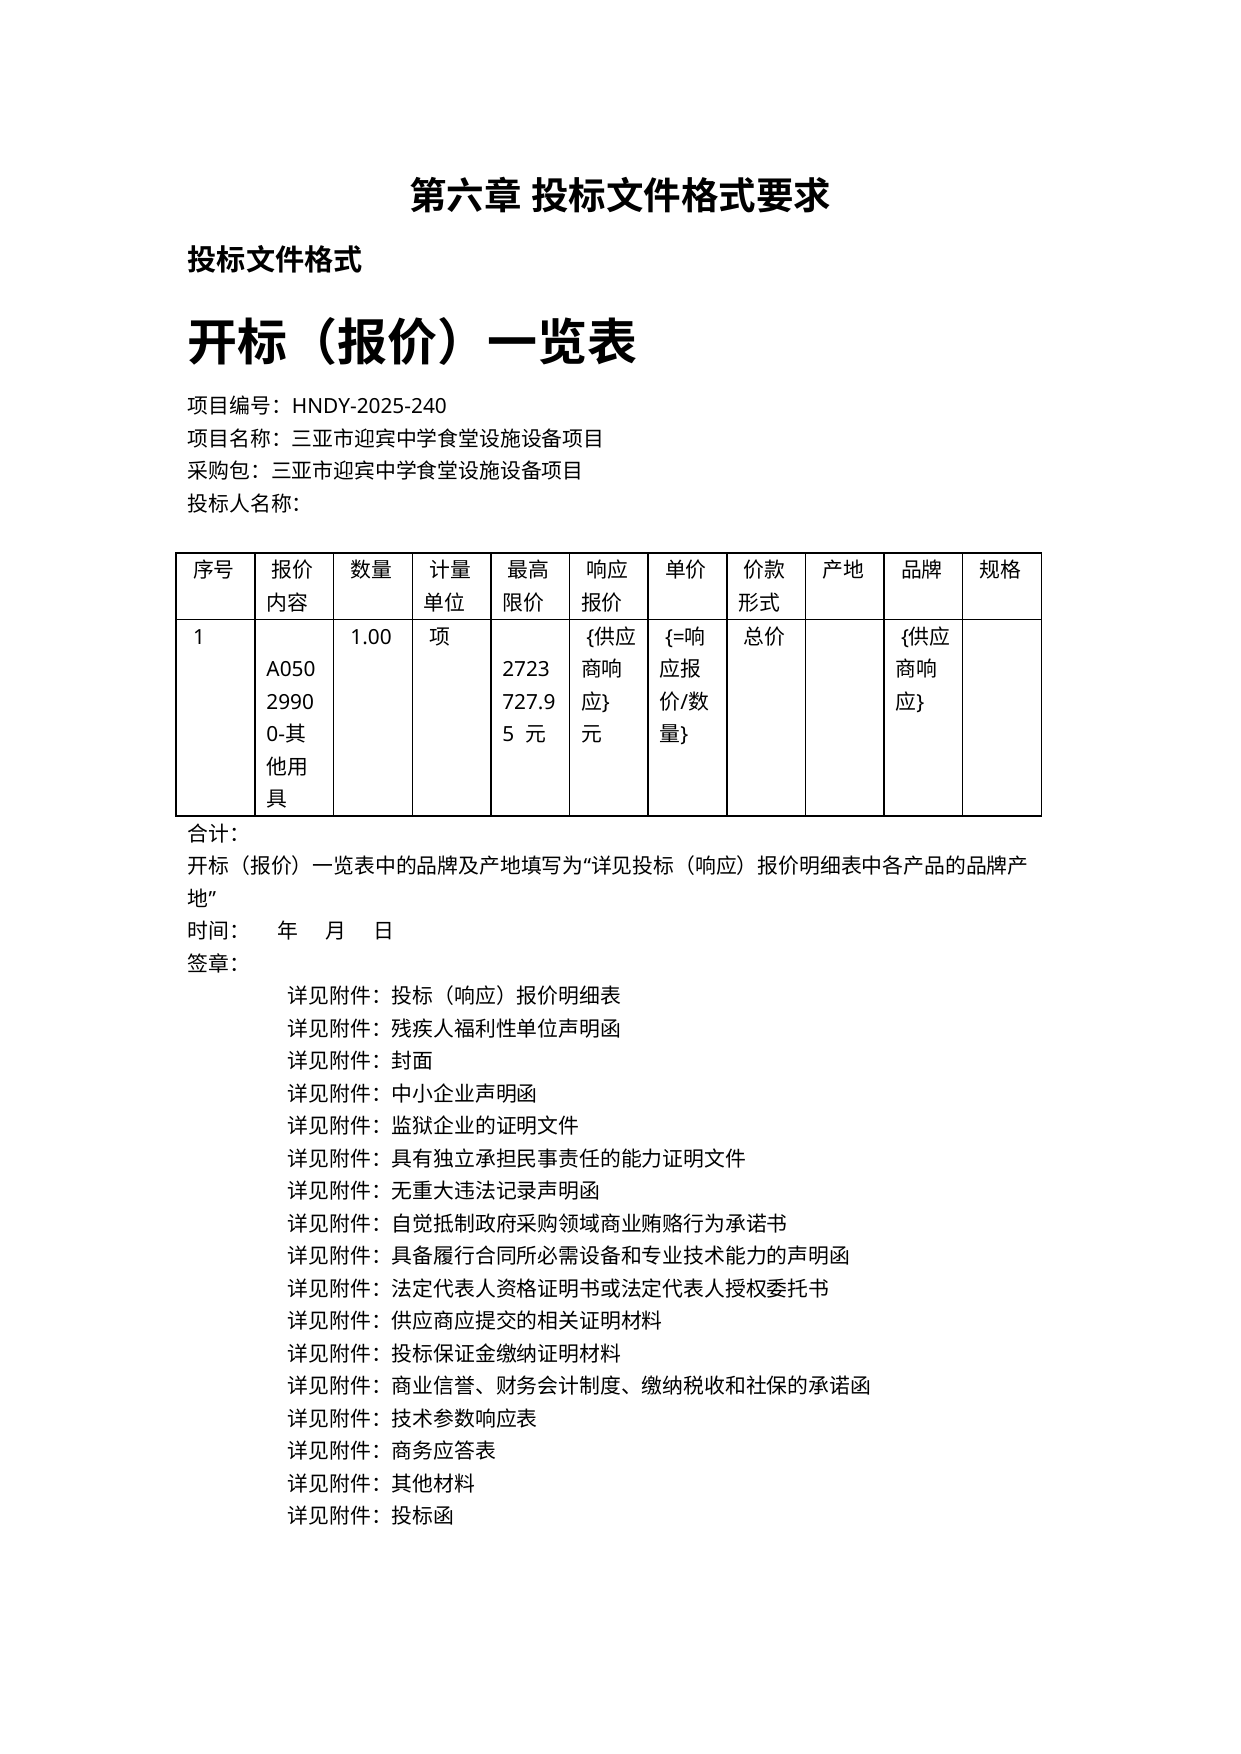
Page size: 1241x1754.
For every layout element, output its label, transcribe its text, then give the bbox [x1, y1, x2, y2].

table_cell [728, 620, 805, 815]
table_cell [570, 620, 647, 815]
text 投标人名称： [187, 487, 1053, 519]
text 详见附件：残疾人福利性单位声明函 [187, 1012, 1053, 1044]
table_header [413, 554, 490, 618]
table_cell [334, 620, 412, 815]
text 开标（报价）一览表 [187, 292, 1053, 389]
text 采购包：三亚市迎宾中学食堂设施设备项目 [187, 454, 1053, 487]
text 详见附件：中小企业声明函 [187, 1077, 1053, 1109]
text 签章： [187, 947, 1053, 979]
text 详见附件：供应商应提交的相关证明材料 [187, 1304, 1053, 1337]
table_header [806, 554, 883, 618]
text 详见附件：投标函 [187, 1499, 1053, 1532]
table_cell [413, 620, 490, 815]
text 时间： 年 月 日 [187, 914, 1053, 947]
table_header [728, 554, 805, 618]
text 详见附件：其他材料 [187, 1467, 1053, 1499]
text 投标文件格式 [187, 227, 1053, 292]
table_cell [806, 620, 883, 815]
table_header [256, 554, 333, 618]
text 详见附件：具有独立承担民事责任的能力证明文件 [187, 1142, 1053, 1174]
text 项目名称：三亚市迎宾中学食堂设施设备项目 [187, 422, 1053, 454]
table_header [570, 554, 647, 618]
text 项目编号：HNDY-2025-240 [187, 389, 1053, 422]
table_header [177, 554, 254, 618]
text 详见附件：投标（响应）报价明细表 [187, 979, 1053, 1012]
text 详见附件：投标保证金缴纳证明材料 [187, 1337, 1053, 1369]
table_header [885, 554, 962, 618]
text 开标（报价）一览表中的品牌及产地填写为“详见投标（响应）报价明细表中各产品的品牌产地” [187, 849, 1053, 914]
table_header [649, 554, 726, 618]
text 第六章 投标文件格式要求 [187, 162, 1053, 227]
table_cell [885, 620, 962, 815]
text 详见附件：法定代表人资格证明书或法定代表人授权委托书 [187, 1272, 1053, 1304]
text 详见附件：自觉抵制政府采购领域商业贿赂行为承诺书 [187, 1207, 1053, 1239]
text 详见附件：无重大违法记录声明函 [187, 1174, 1053, 1207]
text 详见附件：封面 [187, 1044, 1053, 1077]
text 详见附件：商务应答表 [187, 1434, 1053, 1467]
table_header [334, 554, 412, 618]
text 详见附件：商业信誉、财务会计制度、缴纳税收和社保的承诺函 [187, 1369, 1053, 1402]
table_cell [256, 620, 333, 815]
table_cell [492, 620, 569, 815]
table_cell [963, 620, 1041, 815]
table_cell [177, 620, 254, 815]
text 合计： [187, 817, 1053, 849]
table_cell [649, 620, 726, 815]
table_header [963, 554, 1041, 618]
text 详见附件：具备履行合同所必需设备和专业技术能力的声明函 [187, 1239, 1053, 1272]
text 详见附件：技术参数响应表 [187, 1402, 1053, 1434]
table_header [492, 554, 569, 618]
text 详见附件：监狱企业的证明文件 [187, 1109, 1053, 1142]
